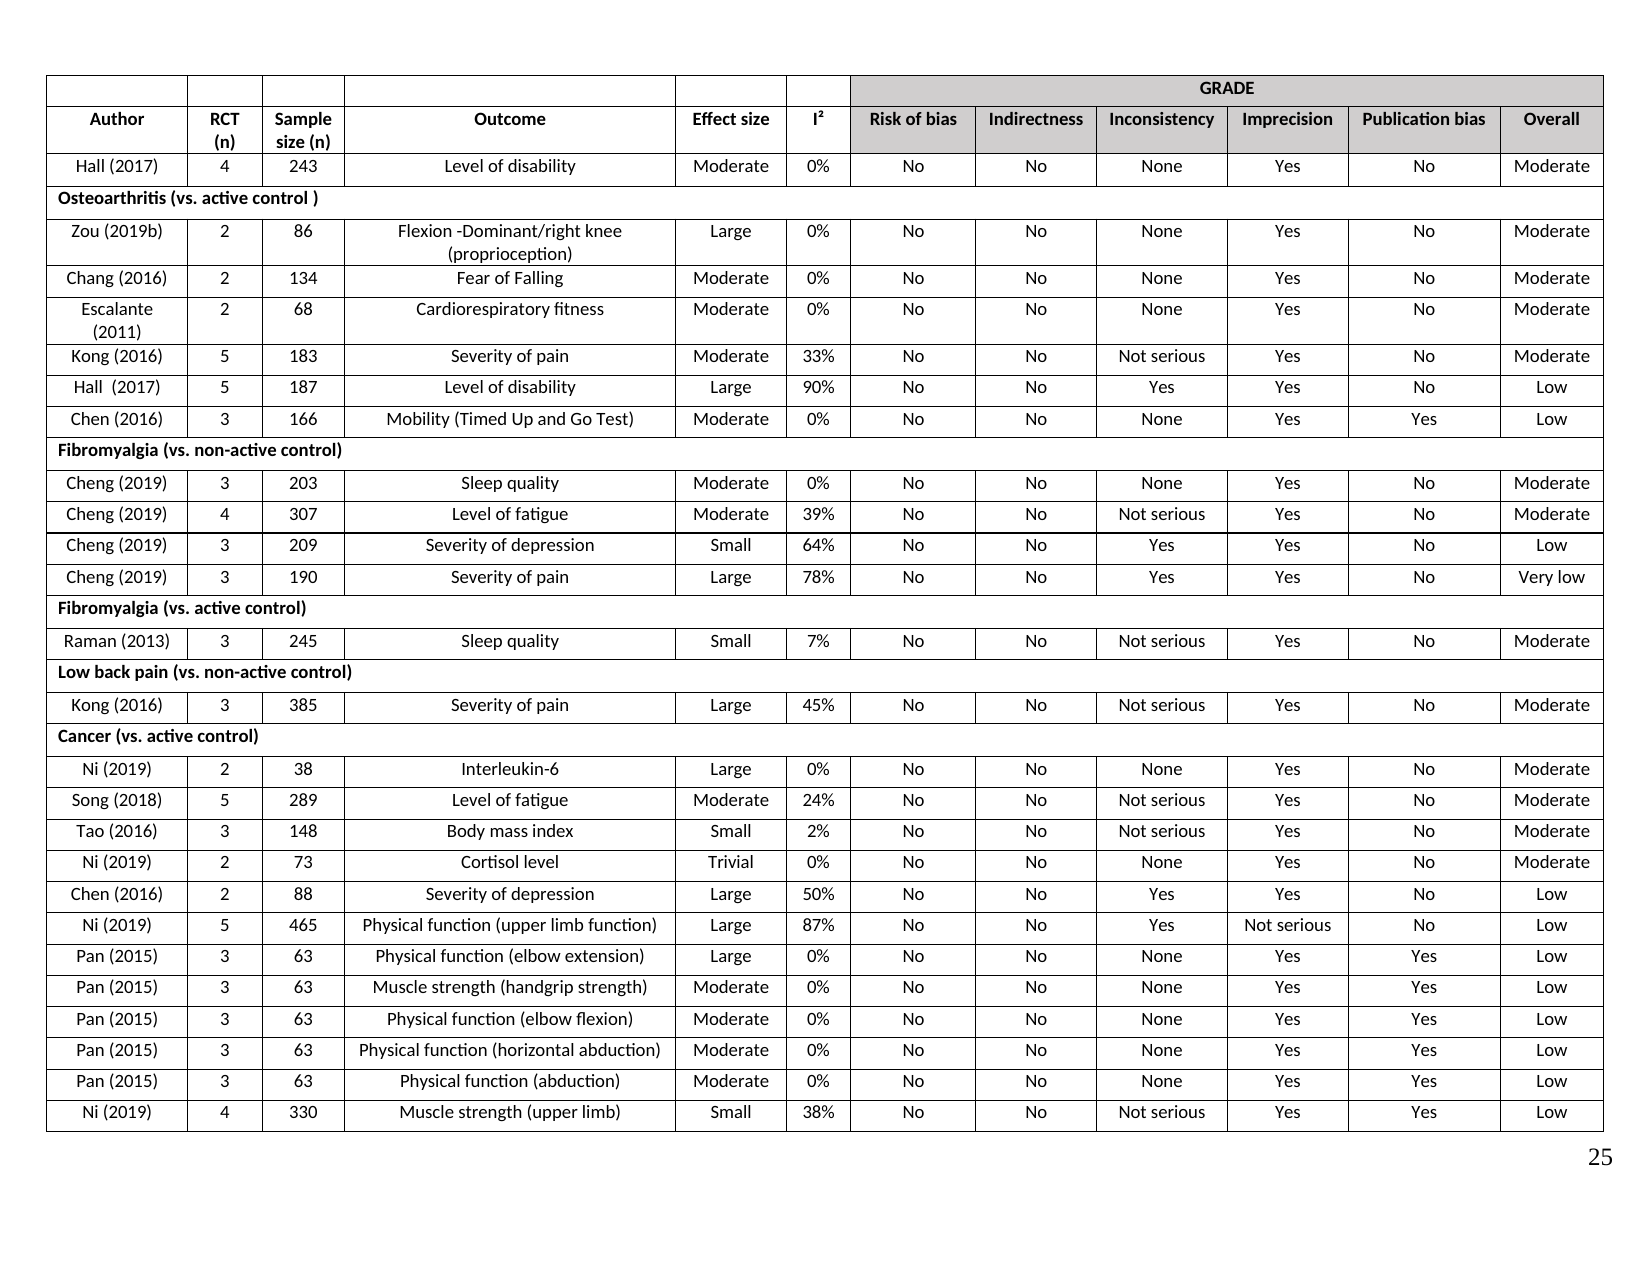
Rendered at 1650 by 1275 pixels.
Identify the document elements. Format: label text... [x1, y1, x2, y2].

table_cell 5 [188, 913, 262, 943]
table_cell 4 [188, 502, 262, 532]
table_cell No [976, 693, 1096, 723]
table_cell Pan (2015) [47, 1070, 187, 1100]
table_cell No [851, 820, 975, 850]
table_cell No [851, 1101, 975, 1131]
table_cell No [1349, 154, 1500, 186]
table_cell 63 [263, 976, 344, 1006]
table_cell Large [676, 693, 786, 723]
table_cell No [851, 376, 975, 406]
table_cell Large [676, 220, 786, 265]
table_cell Sleep quality [345, 471, 675, 501]
table_cell Escalante (2011) [47, 298, 187, 343]
table_cell Low [1501, 913, 1603, 943]
table_cell Cortisol level [345, 851, 675, 881]
table_cell Severity of pain [345, 693, 675, 723]
table_cell Yes [1228, 820, 1348, 850]
table_cell Moderate [676, 298, 786, 343]
table_cell Yes [1228, 376, 1348, 406]
table_cell Moderate [676, 976, 786, 1006]
table_cell 63 [263, 945, 344, 975]
table_cell None [1097, 945, 1227, 975]
table_cell 0% [787, 266, 850, 297]
table_cell Yes [1228, 266, 1348, 297]
table_cell [676, 596, 786, 628]
table_header [47, 76, 187, 106]
table_cell Yes [1349, 1007, 1500, 1037]
table_cell 87% [787, 913, 850, 943]
table_cell Fear of Falling [345, 266, 675, 297]
table_cell Severity of depression [345, 534, 675, 564]
table_cell No [1349, 376, 1500, 406]
table_cell [786, 187, 851, 218]
table_cell Yes [1097, 565, 1227, 595]
table_cell Yes [1349, 1101, 1500, 1131]
table_cell 330 [263, 1101, 344, 1131]
table_cell 38% [787, 1101, 850, 1131]
table_cell 38 [263, 757, 344, 787]
table_cell 64% [787, 534, 850, 564]
table_cell 289 [263, 788, 344, 818]
table_cell Cancer (vs. active control) [47, 724, 676, 756]
table_header GRADE [851, 76, 1603, 106]
table_cell [1348, 724, 1500, 756]
table_cell 3 [188, 407, 262, 437]
table_cell Cheng (2019) [47, 471, 187, 501]
table_cell Yes [1349, 976, 1500, 1006]
table_cell [1227, 187, 1348, 218]
table_cell Hall (2017) [47, 154, 187, 186]
table_cell No [851, 534, 975, 564]
table_cell Yes [1228, 1038, 1348, 1068]
table_cell No [976, 1038, 1096, 1068]
table_cell 0% [787, 471, 850, 501]
table_cell Cheng (2019) [47, 565, 187, 595]
table_cell Yes [1228, 1101, 1348, 1131]
table_cell 2 [188, 298, 262, 343]
table_cell [1500, 438, 1603, 470]
table_cell 24% [787, 788, 850, 818]
table_cell 0% [787, 298, 850, 343]
table_cell Ni (2019) [47, 851, 187, 881]
table_cell Low [1501, 1101, 1603, 1131]
table_cell Not serious [1228, 913, 1348, 943]
table_cell None [1097, 266, 1227, 297]
table_cell Low [1501, 376, 1603, 406]
table_cell Pan (2015) [47, 1038, 187, 1068]
table_cell Low [1501, 976, 1603, 1006]
table_cell 2% [787, 820, 850, 850]
table_cell 203 [263, 471, 344, 501]
table_cell [976, 724, 1096, 756]
table_cell 78% [787, 565, 850, 595]
table_cell 148 [263, 820, 344, 850]
table_cell Small [676, 629, 786, 659]
table_cell [676, 724, 786, 756]
table_cell Moderate [1501, 693, 1603, 723]
table_cell Large [676, 882, 786, 912]
table_cell No [1349, 565, 1500, 595]
table_cell Interleukin-6 [345, 757, 675, 787]
table_cell Very low [1501, 565, 1603, 595]
table_cell [851, 438, 976, 470]
table_cell 307 [263, 502, 344, 532]
table_cell Low [1501, 882, 1603, 912]
table_cell Ni (2019) [47, 757, 187, 787]
table_cell 3 [188, 1038, 262, 1068]
table_cell Low back pain (vs. non-active control) [47, 660, 676, 692]
table_cell Outcome [345, 107, 675, 153]
table_cell No [851, 1007, 975, 1037]
table_cell No [1349, 471, 1500, 501]
table_cell Chen (2016) [47, 407, 187, 437]
table_cell Muscle strength (handgrip strength) [345, 976, 675, 1006]
table_cell No [851, 757, 975, 787]
table_cell [1227, 438, 1348, 470]
table_cell 190 [263, 565, 344, 595]
table_cell Inconsistency [1097, 107, 1227, 153]
table_cell No [851, 629, 975, 659]
table_cell 50% [787, 882, 850, 912]
table_cell 243 [263, 154, 344, 186]
table_cell Yes [1228, 502, 1348, 532]
table_cell No [976, 882, 1096, 912]
table_cell RCT (n) [188, 107, 262, 153]
table_cell No [976, 345, 1096, 375]
table_cell Large [676, 757, 786, 787]
table_cell Muscle strength (upper limb) [345, 1101, 675, 1131]
table_cell 5 [188, 345, 262, 375]
table_cell Cardiorespiratory fitness [345, 298, 675, 343]
table_cell Pan (2015) [47, 945, 187, 975]
table_cell No [851, 1070, 975, 1100]
table_cell 68 [263, 298, 344, 343]
table_cell [786, 438, 851, 470]
table_cell Moderate [676, 266, 786, 297]
table_cell No [1349, 882, 1500, 912]
table_cell Ni (2019) [47, 1101, 187, 1131]
table_cell Low [1501, 534, 1603, 564]
table_cell [851, 660, 976, 692]
table_cell No [976, 851, 1096, 881]
table_cell None [1097, 851, 1227, 881]
table_cell No [976, 1070, 1096, 1100]
table_cell None [1097, 757, 1227, 787]
table_cell Level of fatigue [345, 788, 675, 818]
table_cell None [1097, 1038, 1227, 1068]
table_cell 73 [263, 851, 344, 881]
table_cell Yes [1228, 407, 1348, 437]
table_cell 4 [188, 154, 262, 186]
table_cell 63 [263, 1038, 344, 1068]
table_cell 3 [188, 471, 262, 501]
table_cell Moderate [676, 1070, 786, 1100]
table_cell [1227, 724, 1348, 756]
table_cell No [851, 298, 975, 343]
table_cell Pan (2015) [47, 1007, 187, 1037]
table_cell Fibromyalgia (vs. active control) [47, 596, 676, 628]
table_cell [851, 724, 976, 756]
table_cell 3 [188, 820, 262, 850]
table_cell Large [676, 565, 786, 595]
table_cell No [851, 220, 975, 265]
table_cell [976, 660, 1096, 692]
table_cell Fibromyalgia (vs. non-active control) [47, 438, 676, 470]
table_cell Yes [1097, 534, 1227, 564]
table_cell I² [787, 107, 850, 153]
table_cell [1348, 660, 1500, 692]
table_cell No [976, 1007, 1096, 1037]
table_cell Small [676, 1101, 786, 1131]
table_cell [976, 438, 1096, 470]
table_cell [1348, 438, 1500, 470]
table_cell Yes [1349, 407, 1500, 437]
table_cell [676, 438, 786, 470]
table_cell No [976, 376, 1096, 406]
table_cell Hall (2017) [47, 376, 187, 406]
table_cell Yes [1228, 757, 1348, 787]
table_cell 166 [263, 407, 344, 437]
table_cell Severity of depression [345, 882, 675, 912]
table_cell 0% [787, 851, 850, 881]
table_cell Raman (2013) [47, 629, 187, 659]
table_cell 86 [263, 220, 344, 265]
table_cell Moderate [1501, 266, 1603, 297]
table_cell [1500, 724, 1603, 756]
table_cell No [976, 788, 1096, 818]
table_cell None [1097, 220, 1227, 265]
table_cell No [1349, 629, 1500, 659]
table_cell Song (2018) [47, 788, 187, 818]
table_cell Yes [1228, 945, 1348, 975]
table_cell No [851, 851, 975, 881]
table_cell Small [676, 534, 786, 564]
table_cell Severity of pain [345, 565, 675, 595]
table_cell No [851, 266, 975, 297]
table_cell 3 [188, 1070, 262, 1100]
table_cell No [1349, 220, 1500, 265]
table_cell Moderate [676, 471, 786, 501]
table_cell No [851, 471, 975, 501]
table_cell No [976, 820, 1096, 850]
table_cell 2 [188, 266, 262, 297]
table_cell Ni (2019) [47, 913, 187, 943]
table_cell [1500, 596, 1603, 628]
table_cell No [1349, 851, 1500, 881]
table_cell Pan (2015) [47, 976, 187, 1006]
table_cell [1348, 187, 1500, 218]
table_cell No [1349, 345, 1500, 375]
table_cell 0% [787, 1038, 850, 1068]
table_cell Low [1501, 1007, 1603, 1037]
table_cell Yes [1228, 882, 1348, 912]
table_cell [676, 660, 786, 692]
table_cell [786, 724, 851, 756]
table_cell Cheng (2019) [47, 534, 187, 564]
table_cell No [976, 629, 1096, 659]
table_cell None [1097, 298, 1227, 343]
table_cell Yes [1228, 565, 1348, 595]
table_cell 134 [263, 266, 344, 297]
table_cell 385 [263, 693, 344, 723]
table_header [676, 76, 786, 106]
table_cell [1227, 660, 1348, 692]
table_cell No [851, 693, 975, 723]
table_cell No [1349, 913, 1500, 943]
table_cell Severity of pain [345, 345, 675, 375]
table_cell No [851, 882, 975, 912]
table_cell 39% [787, 502, 850, 532]
table_cell [786, 660, 851, 692]
table_cell Yes [1228, 788, 1348, 818]
table_cell 7% [787, 629, 850, 659]
table_cell 45% [787, 693, 850, 723]
table_cell Yes [1228, 976, 1348, 1006]
table_cell [1227, 596, 1348, 628]
table_cell 183 [263, 345, 344, 375]
table_cell Risk of bias [851, 107, 975, 153]
table_cell Low [1501, 407, 1603, 437]
table_cell Moderate [1501, 820, 1603, 850]
table_cell No [851, 502, 975, 532]
table_cell [851, 187, 976, 218]
table_cell No [976, 298, 1096, 343]
table_cell No [851, 788, 975, 818]
table_cell Large [676, 376, 786, 406]
table_cell Yes [1228, 154, 1348, 186]
table_cell 33% [787, 345, 850, 375]
table_cell No [976, 1101, 1096, 1131]
table_cell 4 [188, 1101, 262, 1131]
table_cell Moderate [1501, 851, 1603, 881]
table_cell Moderate [676, 788, 786, 818]
table_cell 0% [787, 976, 850, 1006]
table_cell Yes [1097, 882, 1227, 912]
table_cell No [851, 345, 975, 375]
table_cell Moderate [676, 1038, 786, 1068]
table_cell Kong (2016) [47, 693, 187, 723]
table_cell Indirectness [976, 107, 1096, 153]
table_cell No [1349, 298, 1500, 343]
table_cell 245 [263, 629, 344, 659]
table_cell Yes [1228, 534, 1348, 564]
table_cell No [1349, 534, 1500, 564]
table_cell [1096, 660, 1227, 692]
table_cell [676, 187, 786, 218]
table_cell Moderate [1501, 757, 1603, 787]
table_cell No [851, 1038, 975, 1068]
table_cell Yes [1228, 629, 1348, 659]
table_cell Not serious [1097, 345, 1227, 375]
table_cell Low [1501, 1038, 1603, 1068]
table_cell Sample size (n) [263, 107, 344, 153]
table_cell [1500, 187, 1603, 218]
table_cell Moderate [1501, 502, 1603, 532]
table_cell No [976, 266, 1096, 297]
table_cell Not serious [1097, 788, 1227, 818]
table_cell 3 [188, 945, 262, 975]
table_cell 3 [188, 534, 262, 564]
table_cell 2 [188, 220, 262, 265]
table_cell Yes [1228, 693, 1348, 723]
table_cell No [851, 976, 975, 1006]
table_cell Low [1501, 1070, 1603, 1100]
table_cell Not serious [1097, 1101, 1227, 1131]
table_cell No [851, 913, 975, 943]
table_header [787, 76, 850, 106]
table_cell No [976, 220, 1096, 265]
table_cell Yes [1097, 376, 1227, 406]
table_cell Moderate [1501, 629, 1603, 659]
table_cell Level of disability [345, 376, 675, 406]
table_cell Small [676, 820, 786, 850]
table_cell No [976, 407, 1096, 437]
table_cell [1096, 724, 1227, 756]
table_cell No [1349, 502, 1500, 532]
table_cell None [1097, 976, 1227, 1006]
table_cell No [976, 502, 1096, 532]
table_cell Physical function (upper limb function) [345, 913, 675, 943]
table_cell No [1349, 820, 1500, 850]
table_cell Not serious [1097, 693, 1227, 723]
table_cell Level of fatigue [345, 502, 675, 532]
table_cell [851, 596, 976, 628]
table_cell Yes [1228, 851, 1348, 881]
table_cell No [851, 945, 975, 975]
table_cell 0% [787, 407, 850, 437]
table_header [345, 76, 675, 106]
table_cell No [976, 945, 1096, 975]
table_cell Yes [1228, 298, 1348, 343]
table_cell Zou (2019b) [47, 220, 187, 265]
table_cell [1096, 187, 1227, 218]
table_cell 465 [263, 913, 344, 943]
table_cell Moderate [676, 154, 786, 186]
table_cell Yes [1228, 345, 1348, 375]
table_cell Osteoarthritis (vs. active control ) [47, 187, 676, 218]
table_cell [786, 596, 851, 628]
table_cell None [1097, 154, 1227, 186]
table_cell Yes [1097, 913, 1227, 943]
table_cell Kong (2016) [47, 345, 187, 375]
table_cell 3 [188, 976, 262, 1006]
table_cell No [976, 913, 1096, 943]
table_cell No [976, 154, 1096, 186]
table_cell 209 [263, 534, 344, 564]
table_cell Moderate [676, 345, 786, 375]
table_cell No [976, 757, 1096, 787]
table_cell No [1349, 693, 1500, 723]
table_cell [1096, 596, 1227, 628]
table_cell [976, 596, 1096, 628]
table_cell No [851, 154, 975, 186]
table_cell Moderate [676, 1007, 786, 1037]
table_cell Publication bias [1349, 107, 1500, 153]
table_cell 3 [188, 565, 262, 595]
table_cell None [1097, 407, 1227, 437]
table_cell Imprecision [1228, 107, 1348, 153]
table_cell Yes [1349, 945, 1500, 975]
table_cell Physical function (abduction) [345, 1070, 675, 1100]
table_cell None [1097, 1007, 1227, 1037]
table_cell 2 [188, 851, 262, 881]
table_cell Mobility (Timed Up and Go Test) [345, 407, 675, 437]
table_cell 88 [263, 882, 344, 912]
table_cell 0% [787, 1070, 850, 1100]
table_cell 3 [188, 629, 262, 659]
table_cell Yes [1228, 1070, 1348, 1100]
table_cell Flexion -Dominant/right knee (proprioception) [345, 220, 675, 265]
table_cell Yes [1228, 471, 1348, 501]
table_cell Moderate [676, 407, 786, 437]
table_header [188, 76, 262, 106]
table_cell [1348, 596, 1500, 628]
table_cell Tao (2016) [47, 820, 187, 850]
table_cell Overall [1501, 107, 1603, 153]
table_cell Yes [1349, 1070, 1500, 1100]
table_cell Moderate [676, 502, 786, 532]
table_cell No [976, 976, 1096, 1006]
table_cell Yes [1349, 1038, 1500, 1068]
table_cell Yes [1228, 220, 1348, 265]
table_cell No [976, 565, 1096, 595]
table_cell Low [1501, 945, 1603, 975]
table_cell 0% [787, 154, 850, 186]
table_cell 0% [787, 945, 850, 975]
table_cell 2 [188, 757, 262, 787]
table_cell Effect size [676, 107, 786, 153]
table_cell Physical function (horizontal abduction) [345, 1038, 675, 1068]
table_cell Yes [1228, 1007, 1348, 1037]
table_cell 0% [787, 220, 850, 265]
table_cell Moderate [1501, 220, 1603, 265]
table_cell 5 [188, 788, 262, 818]
table_cell No [851, 407, 975, 437]
table_cell Large [676, 913, 786, 943]
table_cell 90% [787, 376, 850, 406]
table_cell No [1349, 757, 1500, 787]
table_cell Moderate [1501, 345, 1603, 375]
table_cell None [1097, 471, 1227, 501]
table_cell Moderate [1501, 298, 1603, 343]
table_cell Physical function (elbow flexion) [345, 1007, 675, 1037]
table_cell No [1349, 266, 1500, 297]
table_cell 0% [787, 757, 850, 787]
table_cell Trivial [676, 851, 786, 881]
table_cell Sleep quality [345, 629, 675, 659]
table_cell Author [47, 107, 187, 153]
table_cell No [1349, 788, 1500, 818]
table_cell 2 [188, 882, 262, 912]
table_cell None [1097, 1070, 1227, 1100]
table_header [263, 76, 344, 106]
table_cell 0% [787, 1007, 850, 1037]
table_cell Moderate [1501, 154, 1603, 186]
table_cell 5 [188, 376, 262, 406]
table_cell 3 [188, 1007, 262, 1037]
table_cell 63 [263, 1070, 344, 1100]
table_cell Body mass index [345, 820, 675, 850]
table_cell No [851, 565, 975, 595]
table_cell 3 [188, 693, 262, 723]
table_cell Physical function (elbow extension) [345, 945, 675, 975]
table_cell [1500, 660, 1603, 692]
table_cell No [976, 534, 1096, 564]
table_cell Moderate [1501, 471, 1603, 501]
table_cell Cheng (2019) [47, 502, 187, 532]
table_cell Not serious [1097, 820, 1227, 850]
table_cell Chen (2016) [47, 882, 187, 912]
table_cell 187 [263, 376, 344, 406]
table_cell Large [676, 945, 786, 975]
table_cell Chang (2016) [47, 266, 187, 297]
table_cell Not serious [1097, 629, 1227, 659]
table_cell Moderate [1501, 788, 1603, 818]
table_cell [976, 187, 1096, 218]
table_cell [1096, 438, 1227, 470]
table_cell 63 [263, 1007, 344, 1037]
table_cell Level of disability [345, 154, 675, 186]
table_cell No [976, 471, 1096, 501]
table_cell Not serious [1097, 502, 1227, 532]
